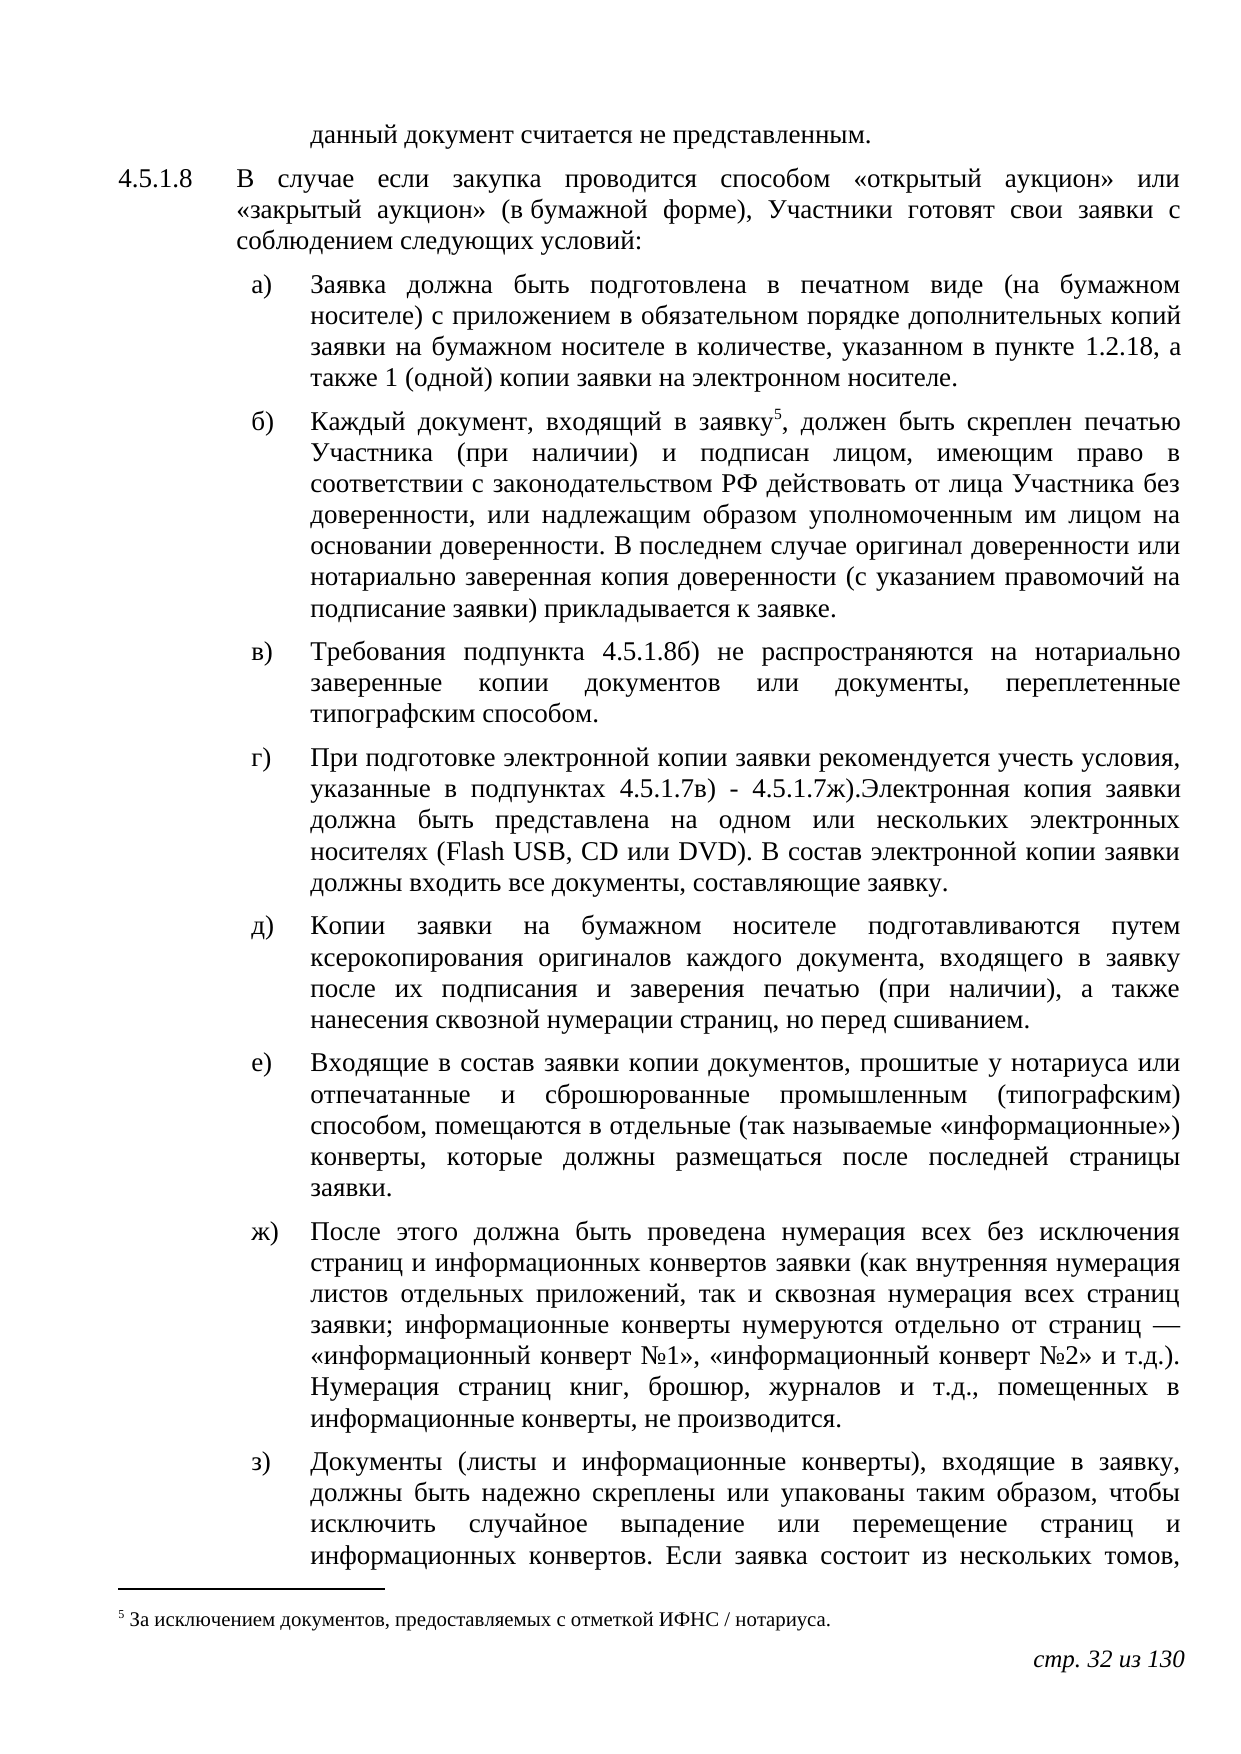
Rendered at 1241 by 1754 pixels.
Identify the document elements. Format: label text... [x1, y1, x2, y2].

text После этого должна быть проведена нумерация всех без исключения страниц и информационных конвертов заявки (как внутренняя нумерация листов отдельных приложений, так и сквозная нумерация всех страниц заявки; информационные конверты нумеруются отдельно от страниц — «информационный конверт №1», «информационный конверт №2» и т.д.). Нумерация страниц книг, брошюр, журналов и т.д., помещенных в информационные конверты, не производится. [251, 1215, 1181, 1433]
text Копии заявки на бумажном носителе подготавливаются путем ксерокопирования оригиналов каждого документа, входящего в заявку после их подписания и заверения печатью (при наличии), а также нанесения сквозной нумерации страниц, но перед сшиванием. [251, 909, 1181, 1034]
text В случае если закупка проводится способом «открытый аукцион» или «закрытый аукцион» (в бумажной форме), Участники готовят свои заявки с соблюдением следующих условий: [118, 162, 1181, 255]
text При подготовке электронной копии заявки рекомендуется учесть условия, указанные в подпунктах 4.5.1.7в) - 4.5.1.7ж).Электронная копия заявки должна быть представлена на одном или нескольких электронных носителях (Flash USB, CD или DVD). В состав электронной копии заявки должны входить все документы, составляющие заявку. [251, 741, 1181, 897]
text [251, 118, 1181, 149]
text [251, 1445, 1181, 1570]
text Входящие в состав заявки копии документов, прошитые у нотариуса или отпечатанные и сброшюрованные промышленным (типографским) способом, помещаются в отдельные (так называемые «информационные») конверты, которые должны размещаться после последней страницы заявки. [251, 1047, 1181, 1202]
text Заявка должна быть подготовлена в печатном виде (на бумажном носителе) с приложением в обязательном порядке дополнительных копий заявки на бумажном носителе в количестве, указанном в пункте 1.2.18, а также 1 (одной) копии заявки на электронном носителе. [251, 268, 1181, 392]
text Требования подпункта 4.5.1.8б) не распространяются на нотариально заверенные копии документов или документы, переплетенные типографским способом. [251, 635, 1181, 729]
text Каждый документ, входящий в заявку, должен быть скреплен печатью Участника (при наличии) и подписан лицом, имеющим право в соответствии с законодательством РФ действовать от лица Участника без доверенности, или надлежащим образом уполномоченным им лицом на основании доверенности. В последнем случае оригинал доверенности или нотариально заверенная копия доверенности (с указанием правомочий на подписание заявки) прикладывается к заявке. [251, 405, 1181, 623]
